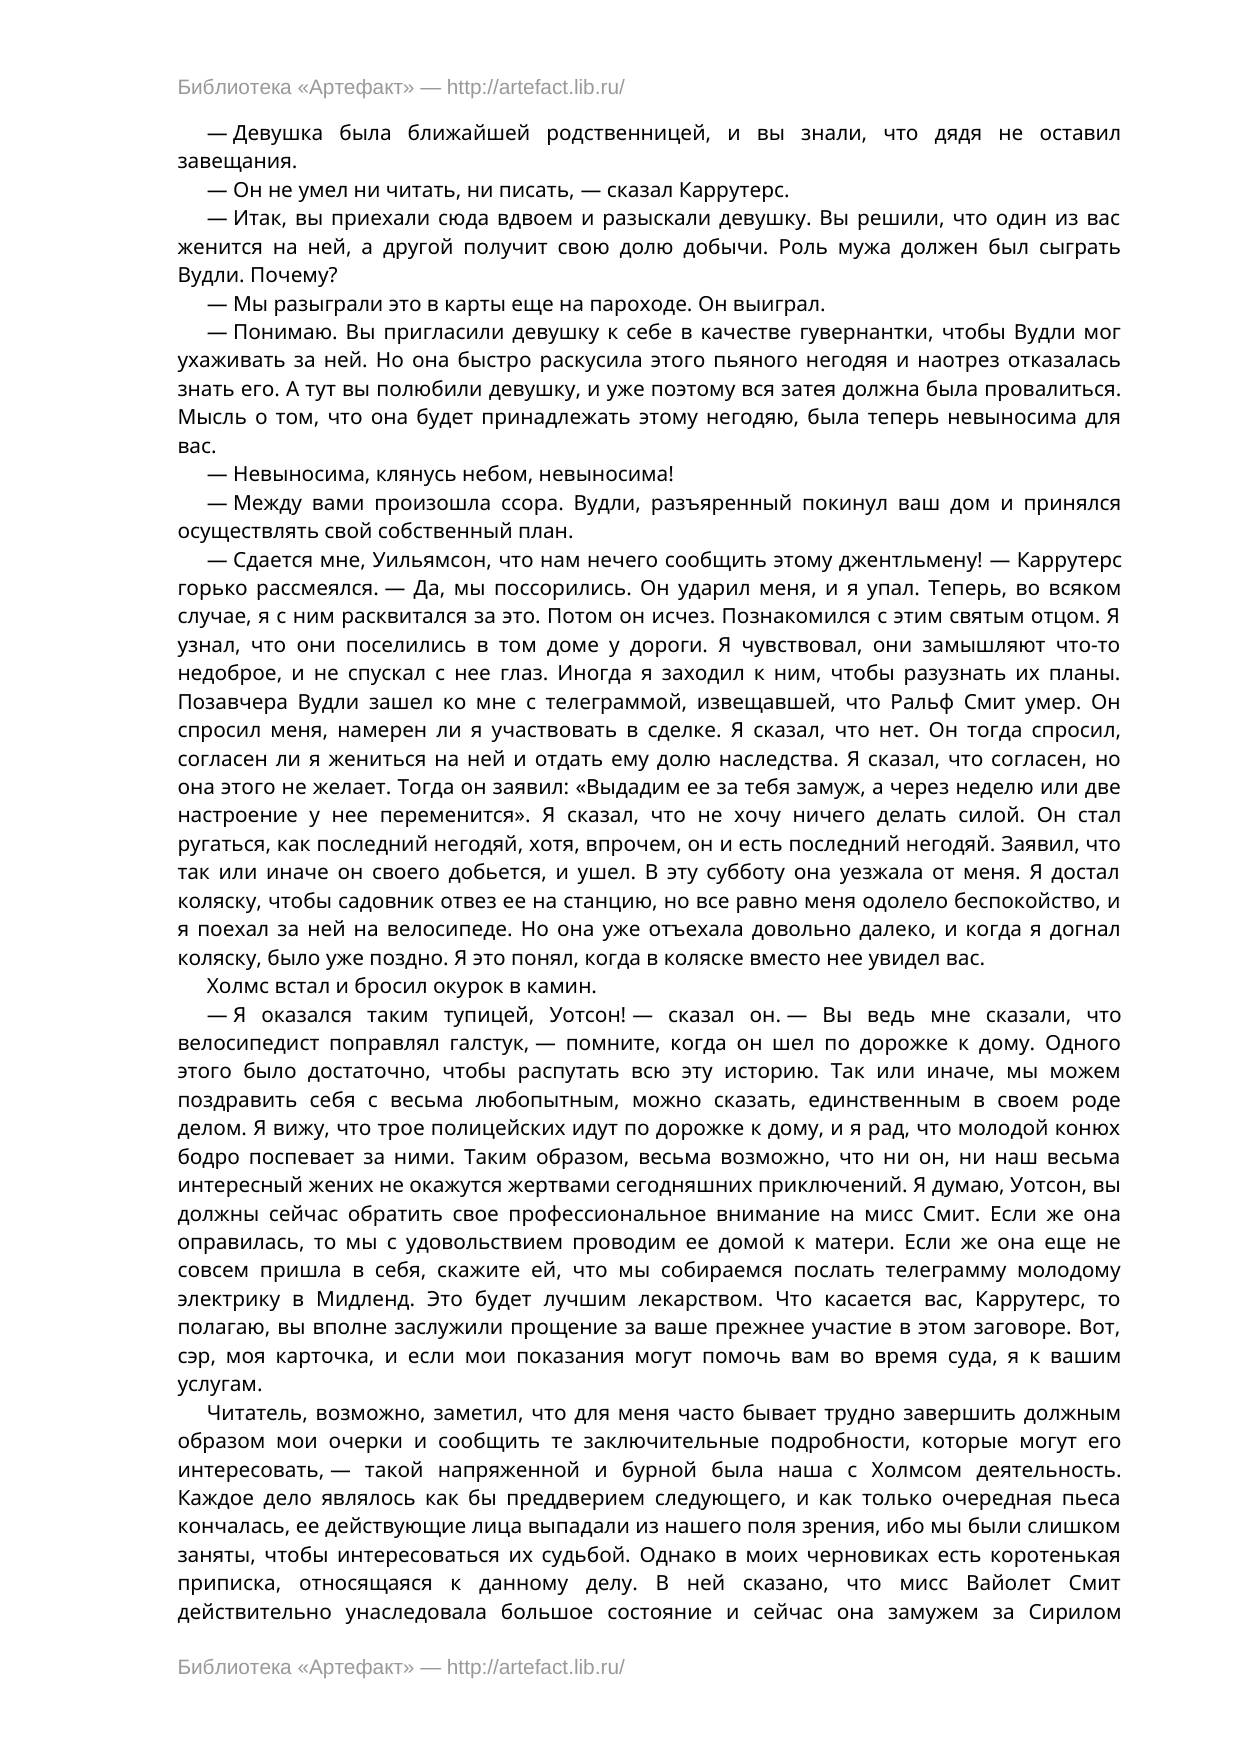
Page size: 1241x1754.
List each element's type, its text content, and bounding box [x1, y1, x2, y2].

text — Мы разыграли это в карты еще на пароходе. Он выиграл. [177, 289, 1122, 317]
text — Понимаю. Вы пригласили девушку к себе в качестве гувернантки, чтобы Вудли мог ухаживать за ней. Но она быстро раскусила этого пьяного негодяя и наотрез отказалась знать его. А тут вы полюбили девушку, и уже поэтому вся затея должна была провалиться. Мысль о том, что она будет принадлежать этому негодяю, была теперь невыносима для вас. [177, 317, 1122, 459]
text — Сдается мне, Уильямсон, что нам нечего сообщить этому джентльмену! — Каррутерс горько рассмеялся. — Да, мы поссорились. Он ударил меня, и я упал. Теперь, во всяком случае, я с ним расквитался за это. Потом он исчез. Познакомился с этим святым отцом. Я узнал, что они поселились в том доме у дороги. Я чувствовал, они замышляют что-то недоброе, и не спускал с нее глаз. Иногда я заходил к ним, чтобы разузнать их планы. Позавчера Вудли зашел ко мне с телеграммой, извещавшей, что Ральф Смит умер. Он спросил меня, намерен ли я участвовать в сделке. Я сказал, что нет. Он тогда спросил, согласен ли я жениться на ней и отдать ему долю наследства. Я сказал, что согласен, но она этого не желает. Тогда он заявил: «Выдадим ее за тебя замуж, а через неделю или две настроение у нее переменится». Я сказал, что не хочу ничего делать силой. Он стал ругаться, как последний негодяй, хотя, впрочем, он и есть последний негодяй. Заявил, что так или иначе он своего добьется, и ушел. В эту субботу она уезжала от меня. Я достал коляску, чтобы садовник отвез ее на станцию, но все равно меня одолело беспокойство, и я поехал за ней на велосипеде. Но она уже отъехала довольно далеко, и когда я догнал коляску, было уже поздно. Я это понял, когда в коляске вместо нее увидел вас. [177, 545, 1122, 971]
text — Девушка была ближайшей родственницей, и вы знали, что дядя не оставил завещания. [177, 118, 1122, 175]
text — Он не умел ни читать, ни писать, — сказал Каррутерс. [177, 175, 1122, 203]
text — Я оказался таким тупицей, Уотсон! — сказал он. — Вы ведь мне сказали, что велосипедист поправлял галстук, — помните, когда он шел по дорожке к дому. Одного этого было достаточно, чтобы распутать всю эту историю. Так или иначе, мы можем поздравить себя с весьма любопытным, можно сказать, единственным в своем роде делом. Я вижу, что трое полицейских идут по дорожке к дому, и я рад, что молодой конюх бодро поспевает за ними. Таким образом, весьма возможно, что ни он, ни наш весьма интересный жених не окажутся жертвами сегодняшних приключений. Я думаю, Уотсон, вы должны сейчас обратить свое профессиональное внимание на мисс Смит. Если же она оправилась, то мы с удовольствием проводим ее домой к матери. Если же она еще не совсем пришла в себя, скажите ей, что мы собираемся послать телеграмму молодому электрику в Мидленд. Это будет лучшим лекарством. Что касается вас, Каррутерс, то полагаю, вы вполне заслужили прощение за ваше прежнее участие в этом заговоре. Вот, сэр, моя карточка, и если мои показания могут помочь вам во время суда, я к вашим услугам. [177, 1000, 1122, 1398]
text — Между вами произошла ссора. Вудли, разъяренный покинул ваш дом и принялся осуществлять свой собственный план. [177, 488, 1122, 545]
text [177, 1398, 1122, 1625]
text Холмс встал и бросил окурок в камин. [177, 971, 1122, 1000]
text — Невыносима, клянусь небом, невыносима! [177, 459, 1122, 488]
text — Итак, вы приехали сюда вдвоем и разыскали девушку. Вы решили, что один из вас женится на ней, а другой получит свою долю добычи. Роль мужа должен был сыграть Вудли. Почему? [177, 203, 1122, 289]
